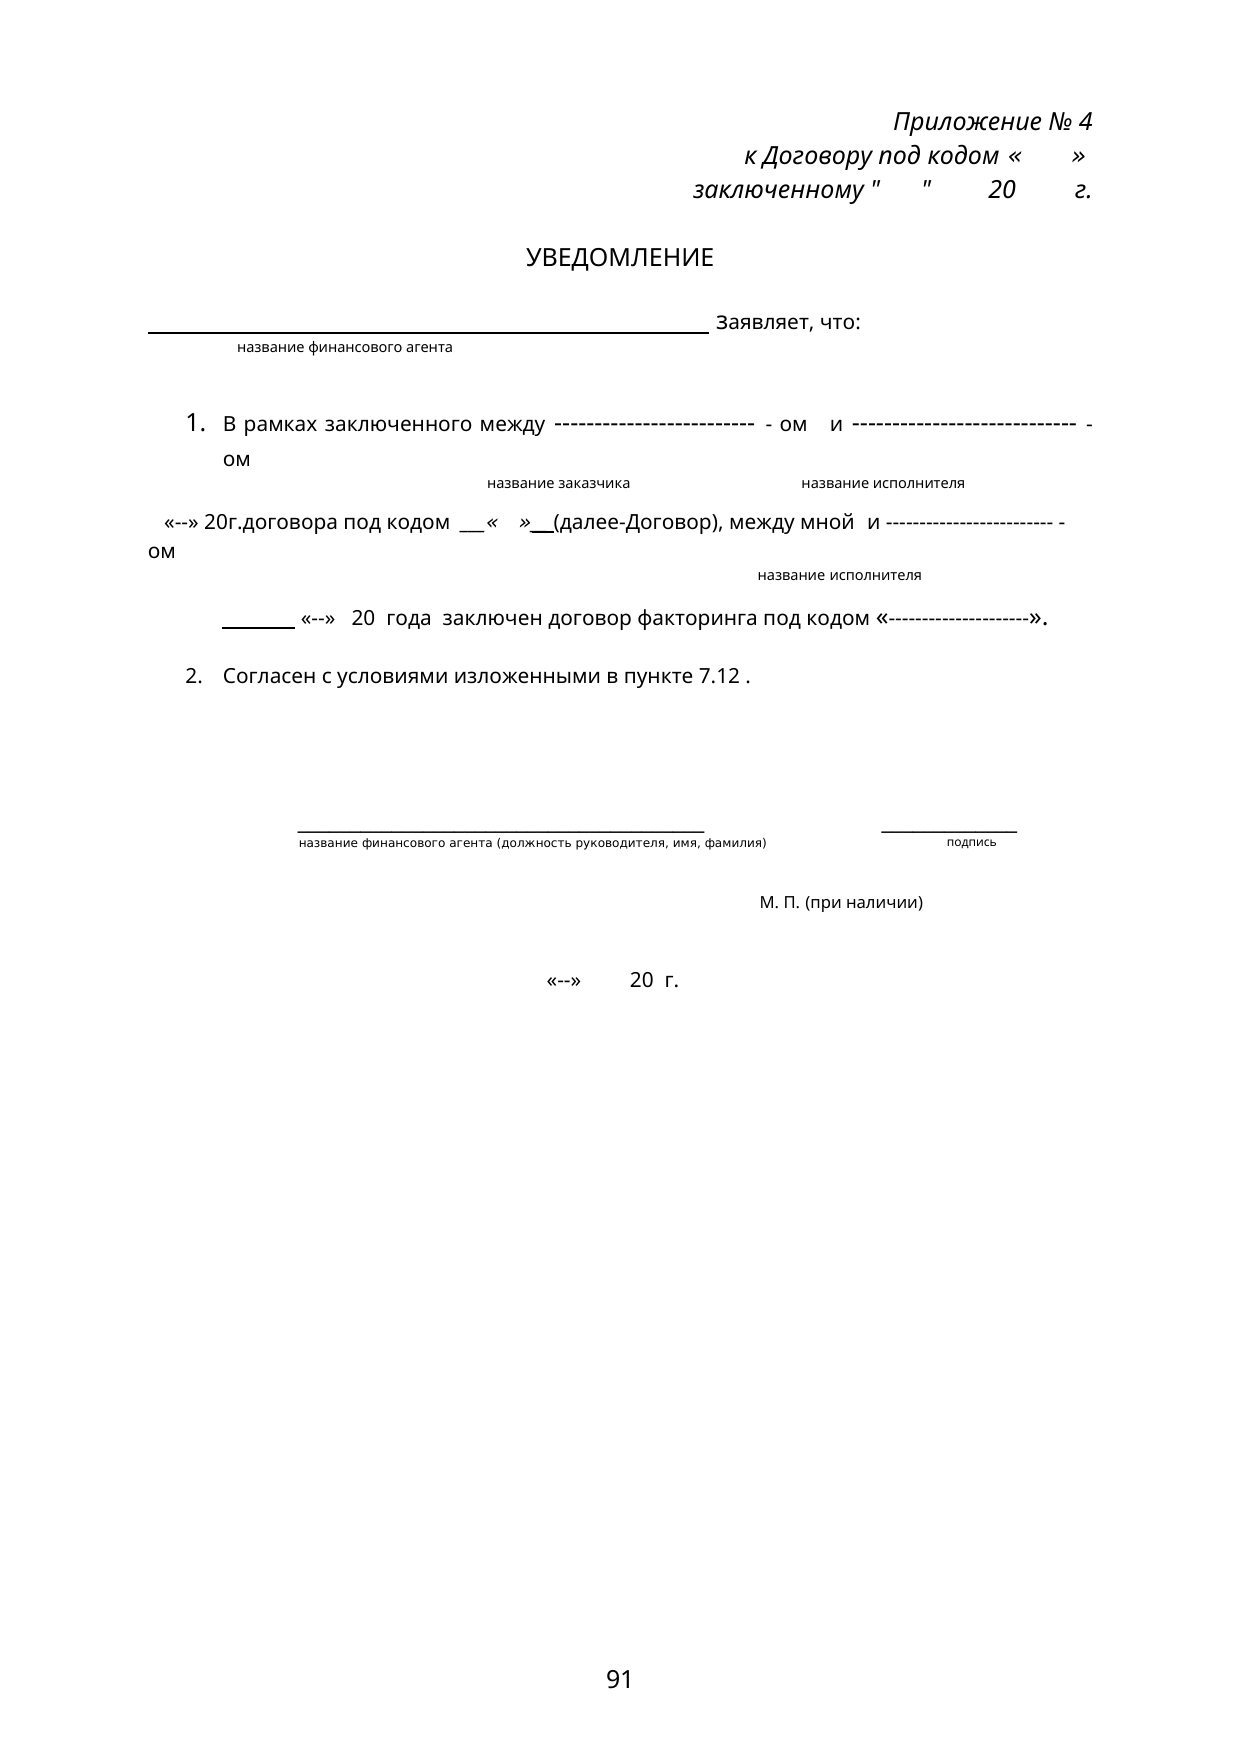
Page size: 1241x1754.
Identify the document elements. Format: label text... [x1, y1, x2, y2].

text М. П. (при наличии) [148, 891, 1092, 914]
text Приложение № 4 [148, 103, 1092, 137]
text _______________________________________ _____________ [223, 809, 1092, 834]
text название заказчика название исполнителя [148, 473, 1092, 507]
list В рамках заключенного между ------------------------- - ом и ---------------------------- -ом [185, 405, 1092, 473]
text к Договору под кодом « » заключенному " " 20 г. [148, 137, 1092, 206]
text название финансового агента [148, 337, 1092, 371]
text «--» 20 г. [133, 965, 1092, 993]
text название финансового агента (должность руководителя, имя, фамилия) подпись [148, 834, 1092, 862]
text УВЕДОМЛЕНИЕ [148, 240, 1092, 274]
text название исполнителя [148, 564, 1092, 598]
text «--» 20 года заключен договор факторинга под кодом «---------------------». [148, 598, 1092, 632]
text «--» 20г.договора под кодом ___« »__ (далее-Договор), между мной и ------------------------- - ом [148, 507, 1092, 564]
list Согласен с условиями изложенными в пункте 7.12 . [185, 661, 1092, 689]
text заявляет, что: [148, 303, 1092, 337]
